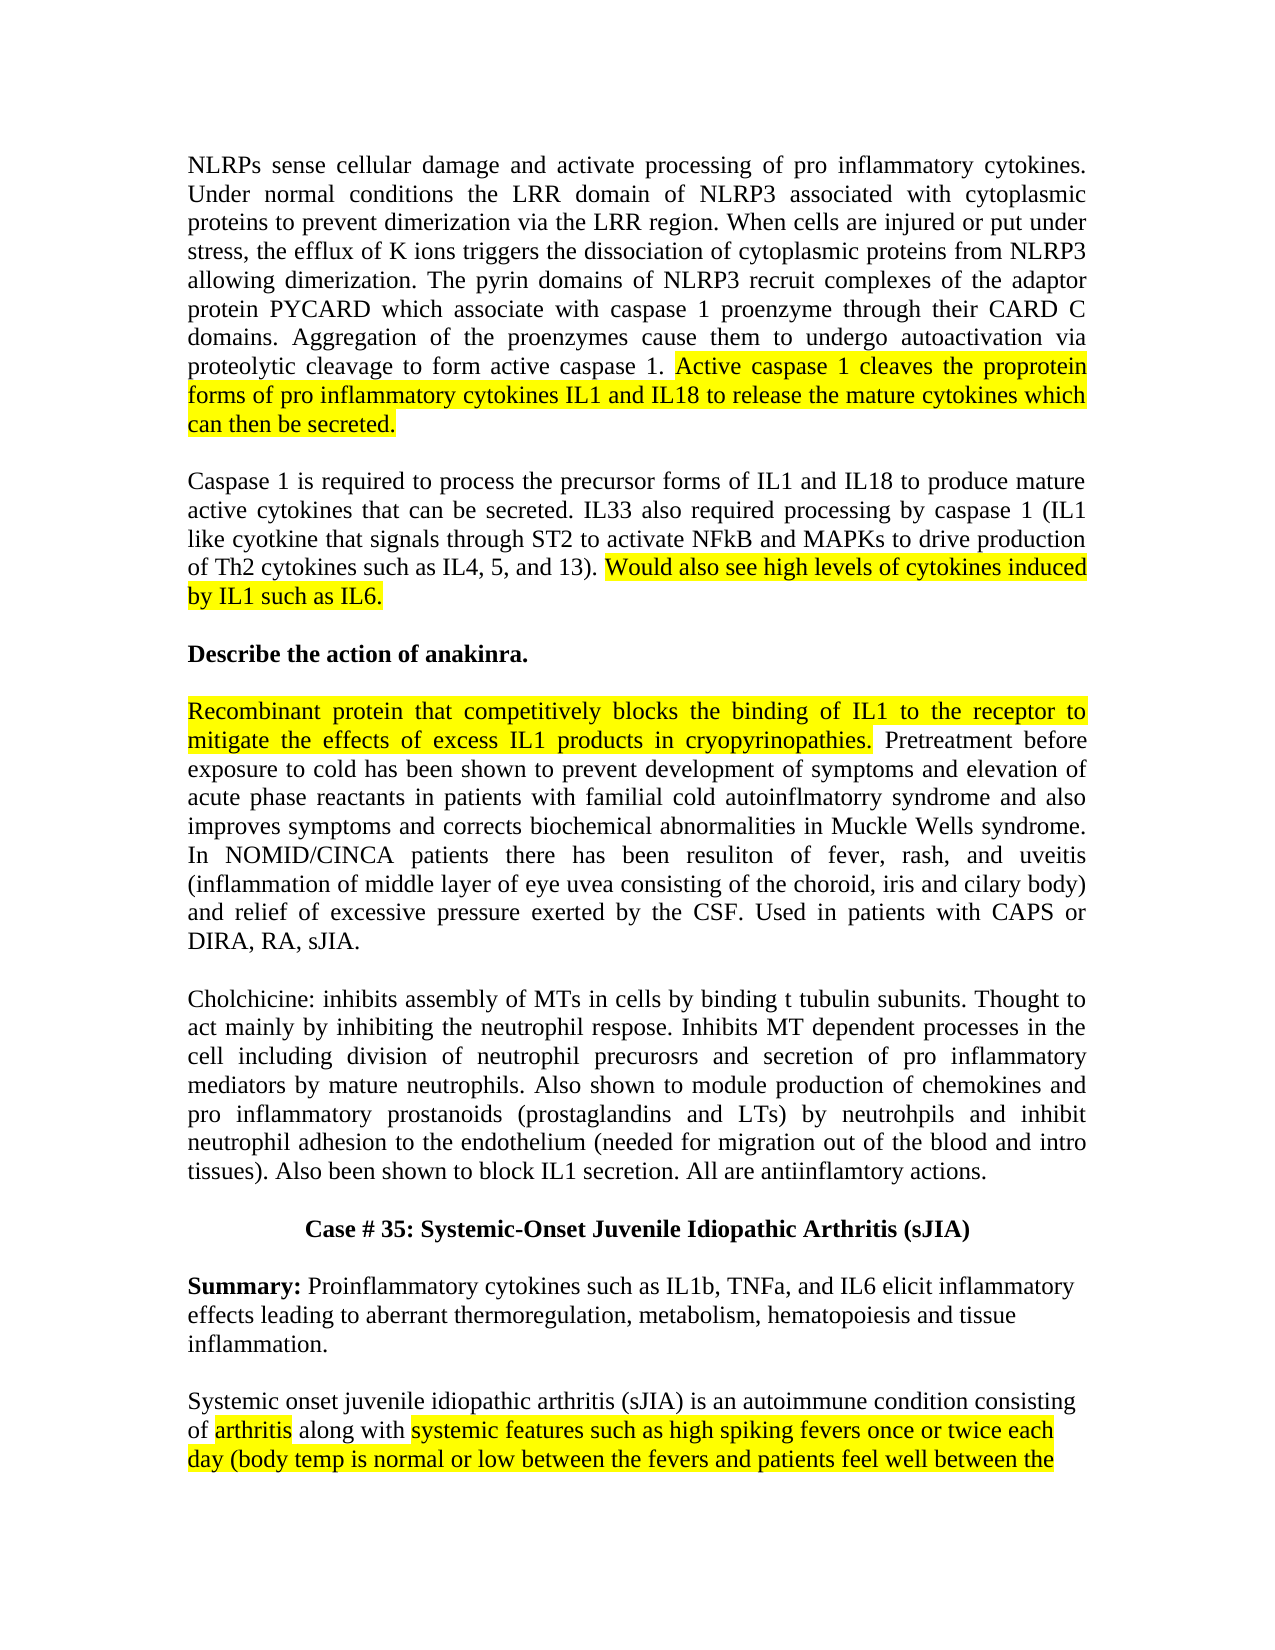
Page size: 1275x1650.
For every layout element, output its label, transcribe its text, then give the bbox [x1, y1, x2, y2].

text NLRPs sense cellular damage and activate processing of pro inflammatory cytokines. Under normal conditions the LRR domain of NLRP3 associated with cytoplasmic proteins to prevent dimerization via the LRR region. When cells are injured or put under stress, the efflux of K ions triggers the dissociation of cytoplasmic proteins from NLRP3 allowing dimerization. The pyrin domains of NLRP3 recruit complexes of the adaptor protein PYCARD which associate with caspase 1 proenzyme through their CARD C domains. Aggregation of the proenzymes cause them to undergo autoactivation via proteolytic cleavage to form active caspase 1. Active caspase 1 cleaves the proprotein forms of pro inflammatory cytokines IL1 and IL18 to release the mature cytokines which can then be secreted. [187, 150, 1087, 437]
text Caspase 1 is required to process the precursor forms of IL1 and IL18 to produce mature active cytokines that can be secreted. IL33 also required processing by caspase 1 (IL1 like cyotkine that signals through ST2 to activate NFkB and MAPKs to drive production of Th2 cytokines such as IL4, 5, and 13). Would also see high levels of cytokines induced by IL1 such as IL6. [187, 466, 1087, 610]
text Recombinant protein that competitively blocks the binding of IL1 to the receptor to mitigate the effects of excess IL1 products in cryopyrinopathies. Pretreatment before exposure to cold has been shown to prevent development of symptoms and elevation of acute phase reactants in patients with familial cold autoinflmatorry syndrome and also improves symptoms and corrects biochemical abnormalities in Muckle Wells syndrome. In NOMID/CINCA patients there has been resuliton of fever, rash, and uveitis (inflammation of middle layer of eye uvea consisting of the choroid, iris and cilary body) and relief of excessive pressure exerted by the CSF. Used in patients with CAPS or DIRA, RA, sJIA. [187, 696, 1087, 955]
text Describe the action of anakinra. [187, 639, 1087, 667]
text Cholchicine: inhibits assembly of MTs in cells by binding t tubulin subunits. Thought to act mainly by inhibiting the neutrophil respose. Inhibits MT dependent processes in the cell including division of neutrophil precurosrs and secretion of pro inflammatory mediators by mature neutrophils. Also shown to module production of chemokines and pro inflammatory prostanoids (prostaglandins and LTs) by neutrohpils and inhibit neutrophil adhesion to the endothelium (needed for migration out of the blood and intro tissues). Also been shown to block IL1 secretion. All are antiinflamtory actions. [187, 984, 1087, 1185]
text Summary: Proinflammatory cytokines such as IL1b, TNFa, and IL6 elicit inflammatory effects leading to aberrant thermoregulation, metabolism, hematopoiesis and tissue inflammation. [187, 1271, 1087, 1357]
text Case # 35: Systemic-Onset Juvenile Idiopathic Arthritis (sJIA) [187, 1214, 1087, 1242]
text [187, 1386, 1087, 1472]
